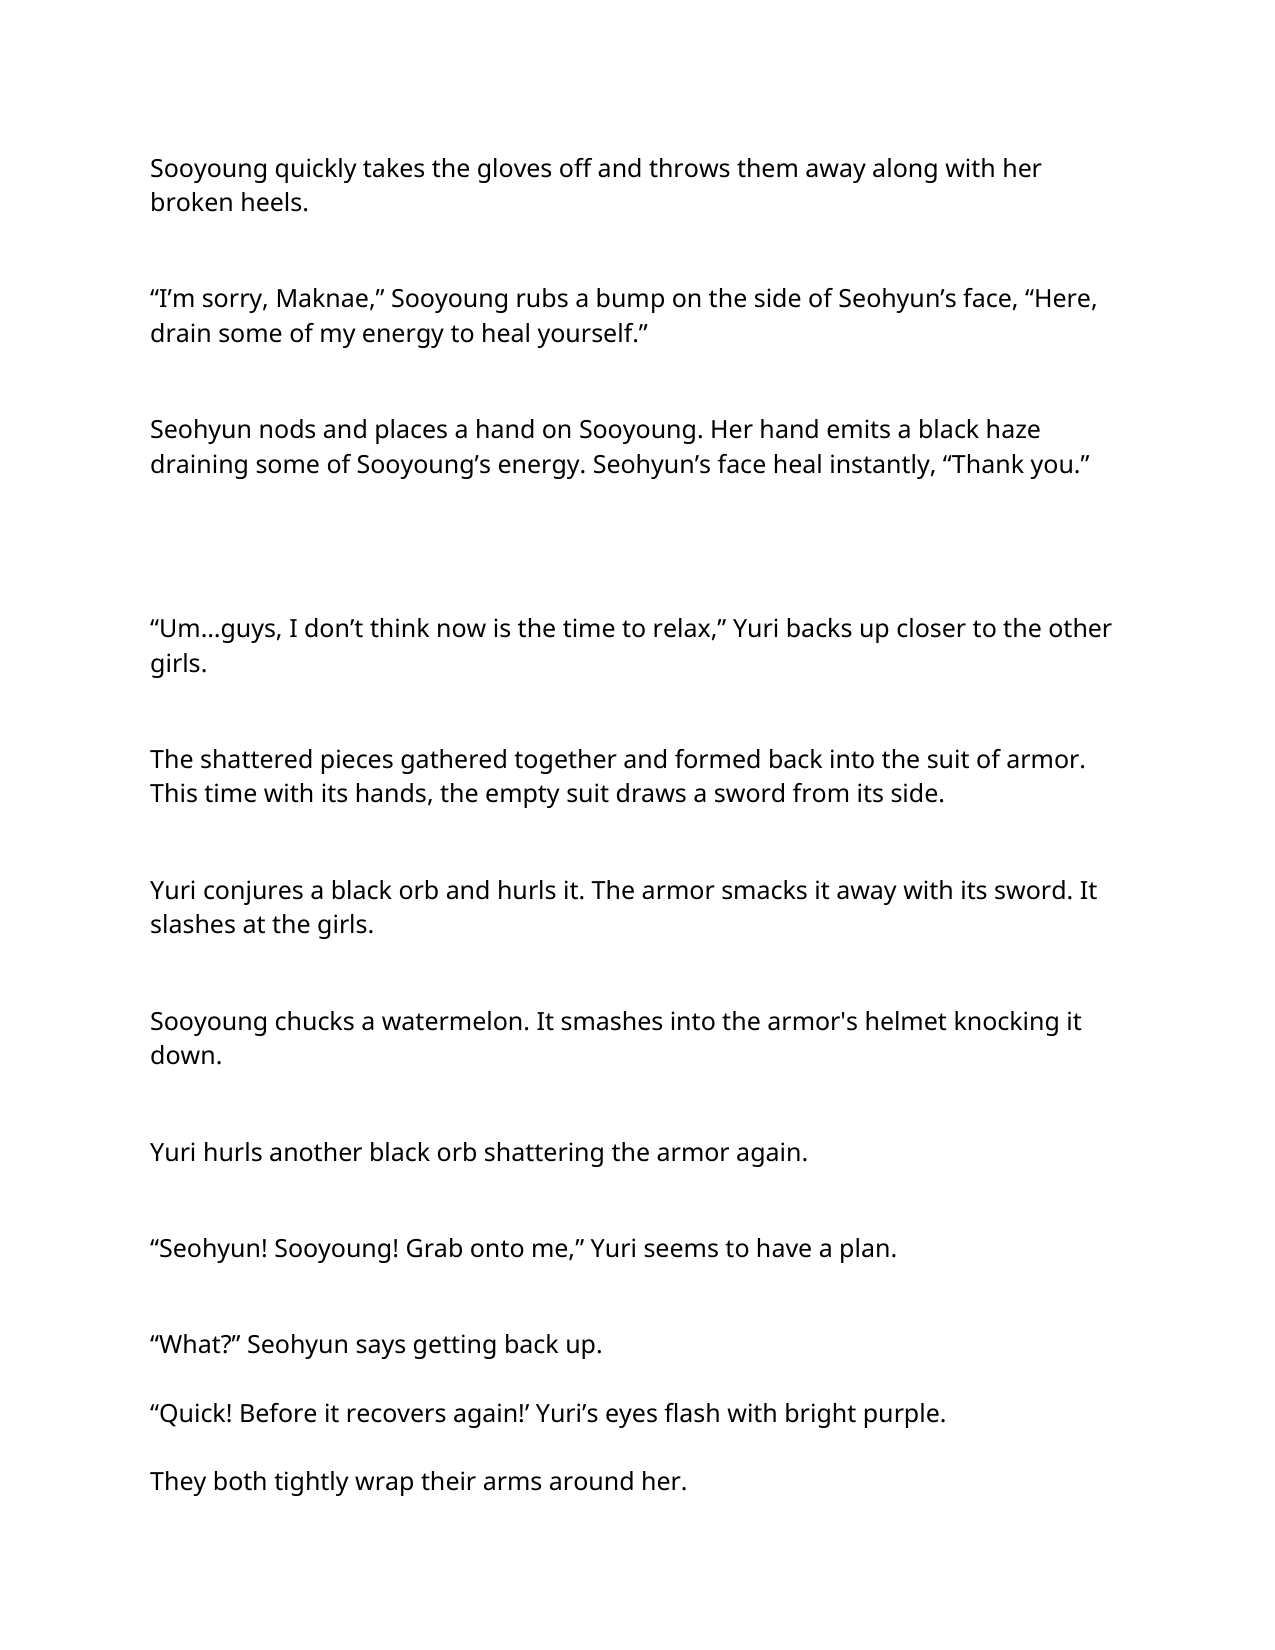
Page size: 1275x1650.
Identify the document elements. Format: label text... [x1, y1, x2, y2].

text Sooyoung quickly takes the gloves off and throws them away along with her broken heels. [150, 150, 1125, 219]
text Sooyoung chucks a watermelon. It smashes into the armor's helmet knocking it down. [150, 1003, 1125, 1072]
text Seohyun nods and places a hand on Sooyoung. Her hand emits a black haze draining some of Sooyoung’s energy. Seohyun’s face heal instantly, “Thank you.” [150, 412, 1125, 480]
text “Seohyun! Sooyoung! Grab onto me,” Yuri seems to have a plan. [150, 1230, 1125, 1265]
text Yuri conjures a black orb and hurls it. The armor smacks it away with its sword. It slashes at the girls. [150, 872, 1125, 941]
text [150, 1361, 1125, 1497]
text Yuri hurls another black orb shattering the armor again. [150, 1134, 1125, 1168]
text “Um…guys, I don’t think now is the time to relax,” Yuri backs up closer to the other girls. [150, 611, 1125, 679]
text “What?” Seohyun says getting back up. [150, 1327, 1125, 1361]
text “I’m sorry, Maknae,” Sooyoung rubs a bump on the side of Seohyun’s face, “Here, drain some of my energy to heal yourself.” [150, 281, 1125, 349]
text The shattered pieces gathered together and formed back into the suit of armor. This time with its hands, the empty suit draws a sword from its side. [150, 741, 1125, 810]
